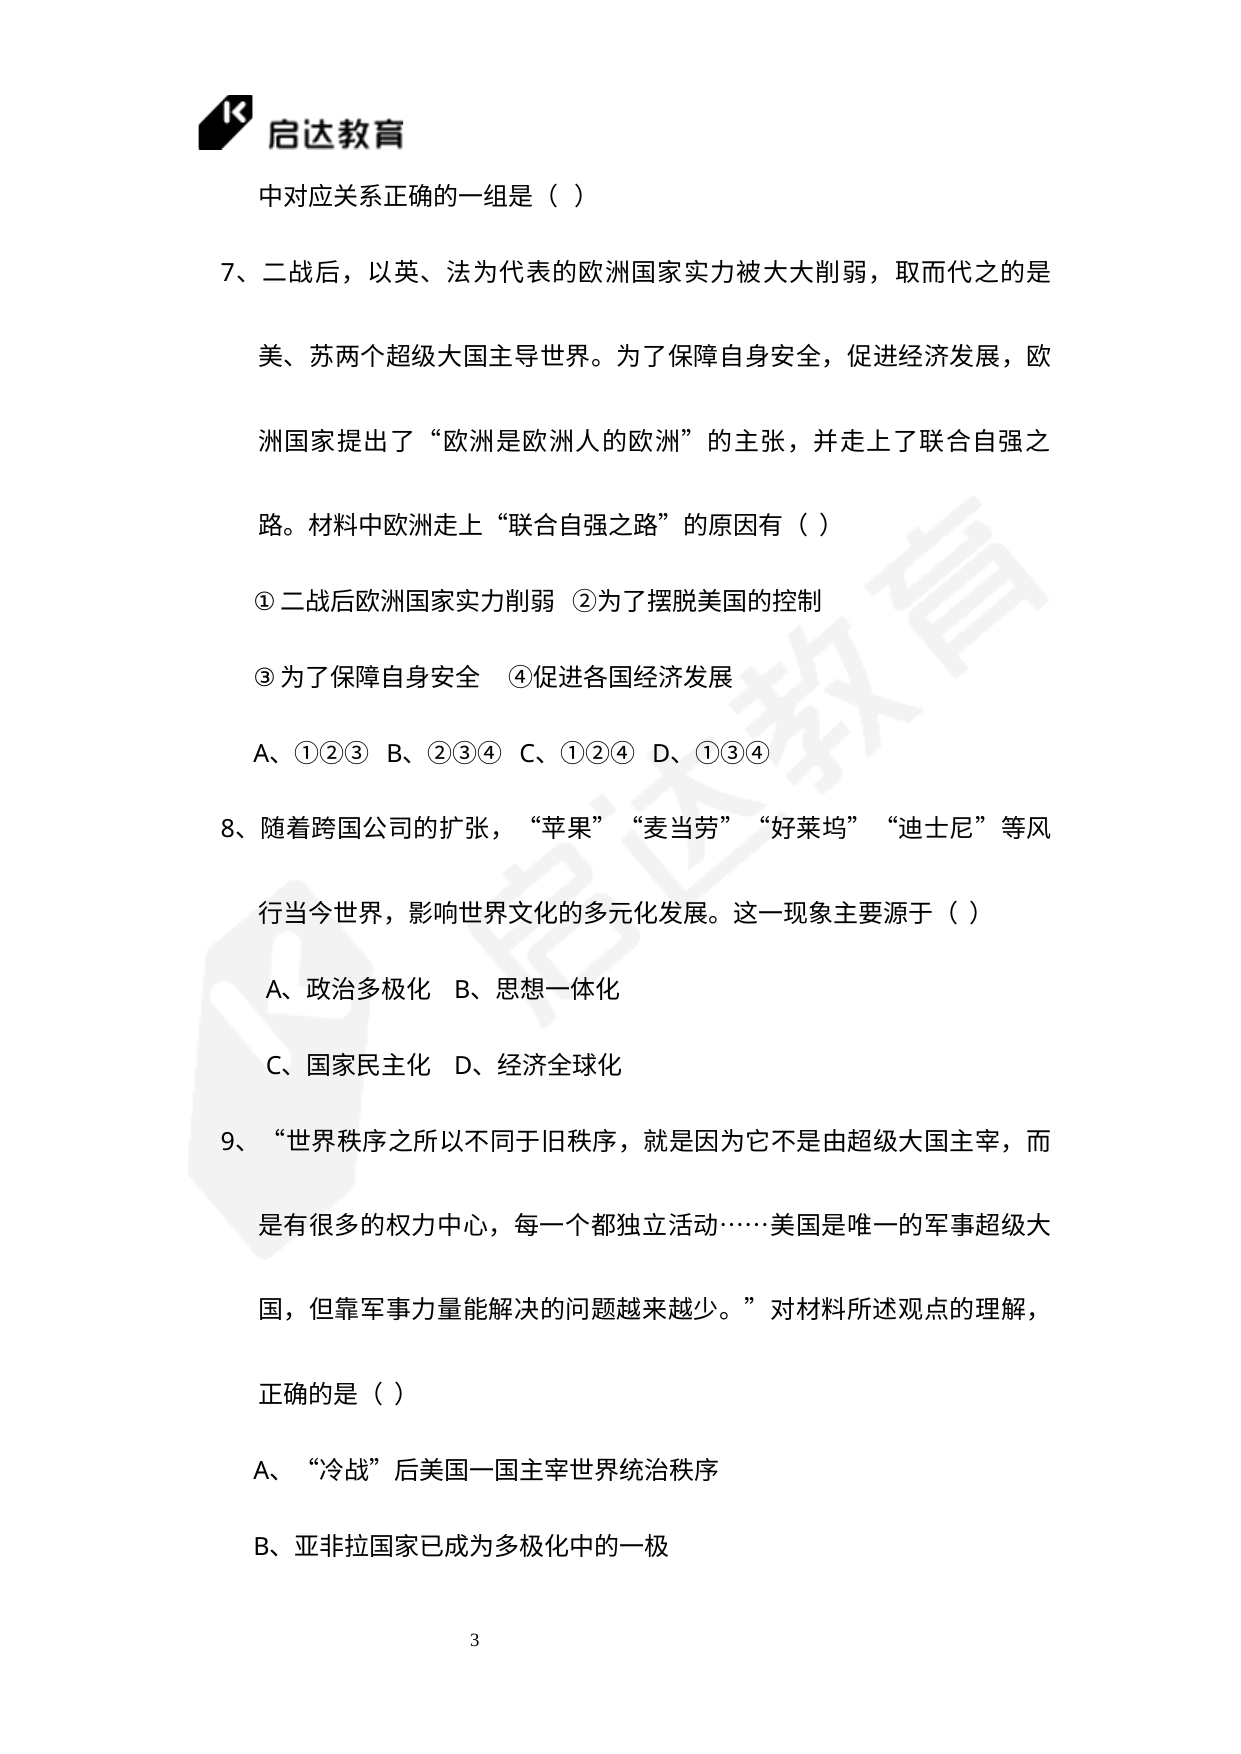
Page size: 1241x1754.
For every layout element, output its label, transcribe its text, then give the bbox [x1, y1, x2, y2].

text 6、在某校历史研究性学习课上，研究小组展示了如下史实和相关推论。其中对应关系正确的一组是（ ） [220, 162, 1053, 227]
picture [198, 95, 404, 150]
text ①二战后欧洲国家实力削弱 ②为了摆脱美国的控制 [253, 567, 1053, 632]
text A、政治多极化 B、思想一体化 [253, 955, 1053, 1020]
text A、①②③ B、②③④ C、①②④ D、①③④ [253, 719, 1053, 784]
text B、亚非拉国家已成为多极化中的一极 [253, 1512, 1053, 1577]
text A、“冷战”后美国一国主宰世界统治秩序 [253, 1436, 1053, 1501]
text C、国家民主化 D、经济全球化 [253, 1031, 1053, 1096]
text 8、随着跨国公司的扩张，“苹果”“麦当劳”“好莱坞”“迪士尼”等风行当今世界，影响世界文化的多元化发展。这一现象主要源于（ ） [220, 794, 1053, 944]
text ③为了保障自身安全 ④促进各国经济发展 [253, 643, 1053, 708]
text 9、“世界秩序之所以不同于旧秩序，就是因为它不是由超级大国主宰，而是有很多的权力中心，每一个都独立活动……美国是唯一的军事超级大国，但靠军事力量能解决的问题越来越少。”对材料所述观点的理解，正确的是（ ） [220, 1107, 1053, 1425]
text 7、二战后，以英、法为代表的欧洲国家实力被大大削弱，取而代之的是美、苏两个超级大国主导世界。为了保障自身安全，促进经济发展，欧洲国家提出了“欧洲是欧洲人的欧洲”的主张，并走上了联合自强之路。材料中欧洲走上“联合自强之路”的原因有（ ） [220, 238, 1053, 556]
